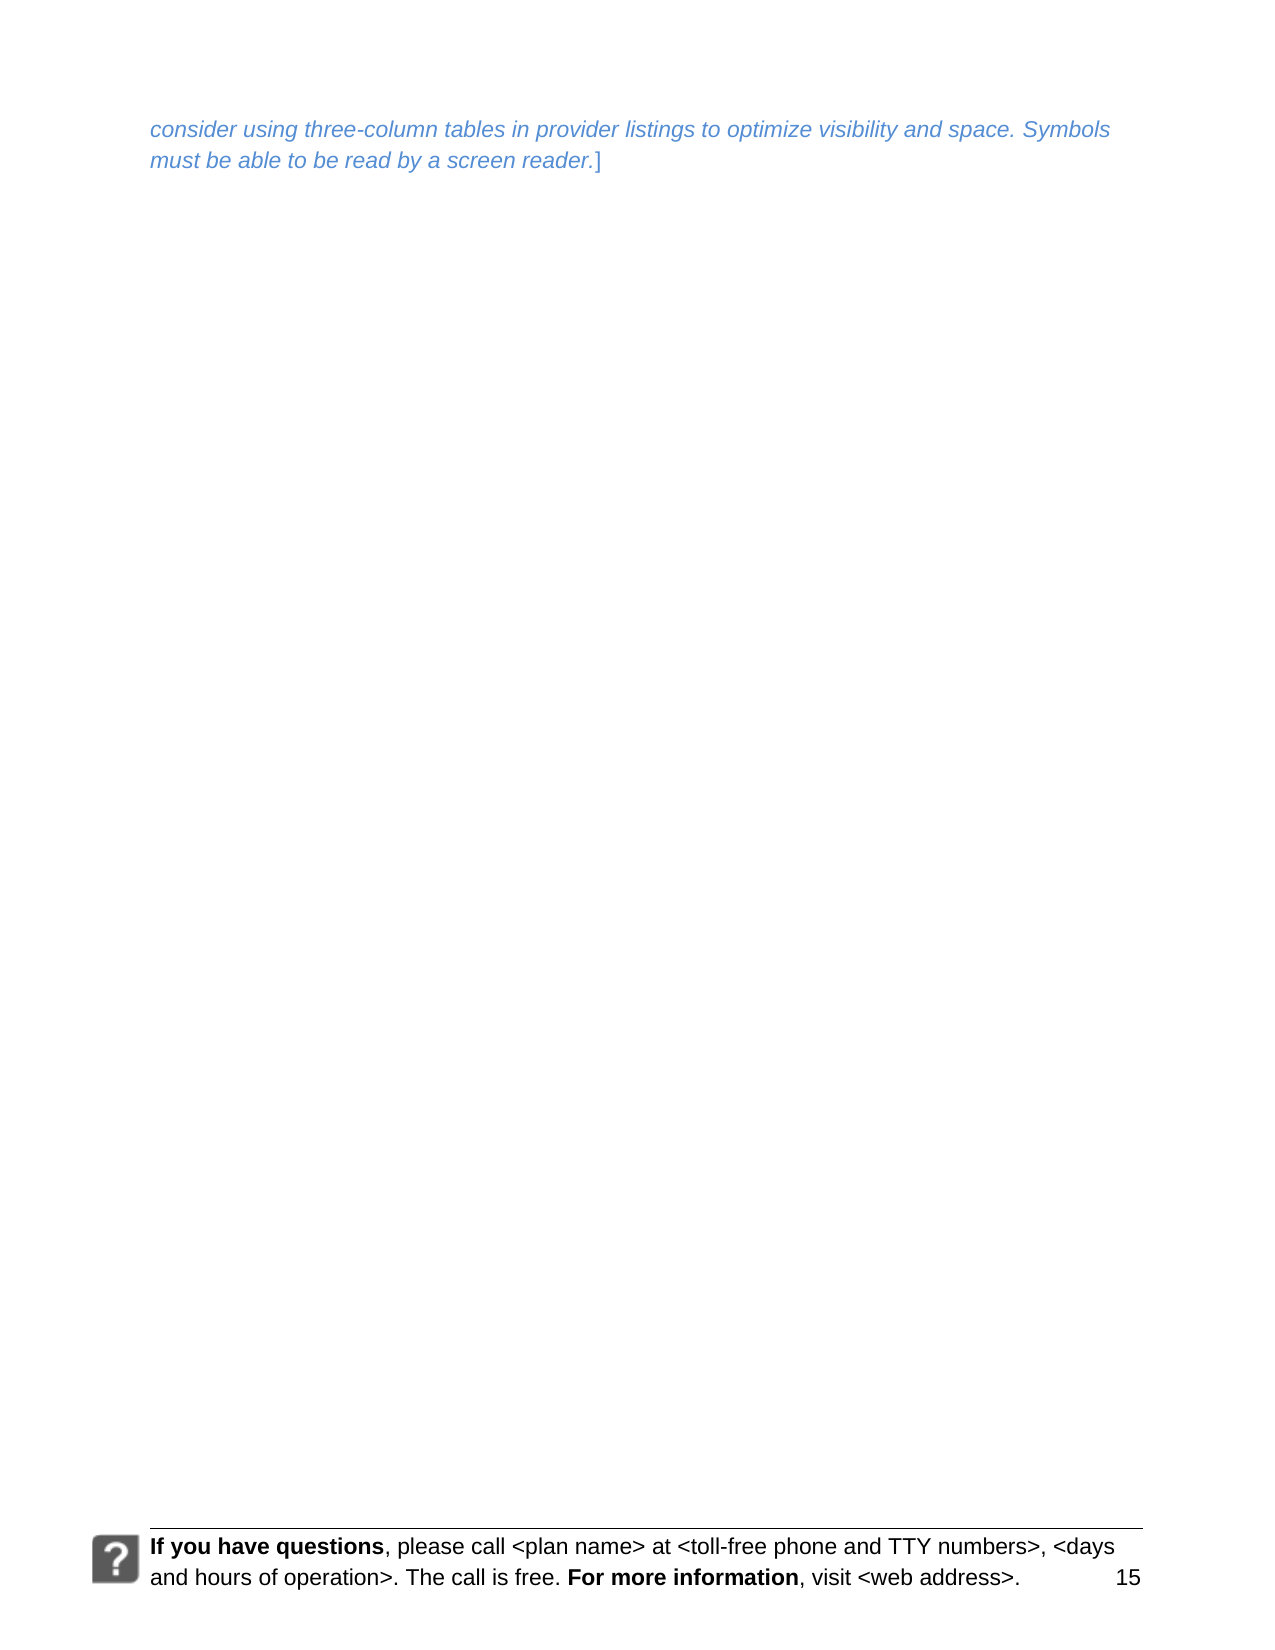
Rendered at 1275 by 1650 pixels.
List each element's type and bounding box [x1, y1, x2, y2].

picture [92, 1534, 141, 1585]
text [150, 112, 1143, 175]
